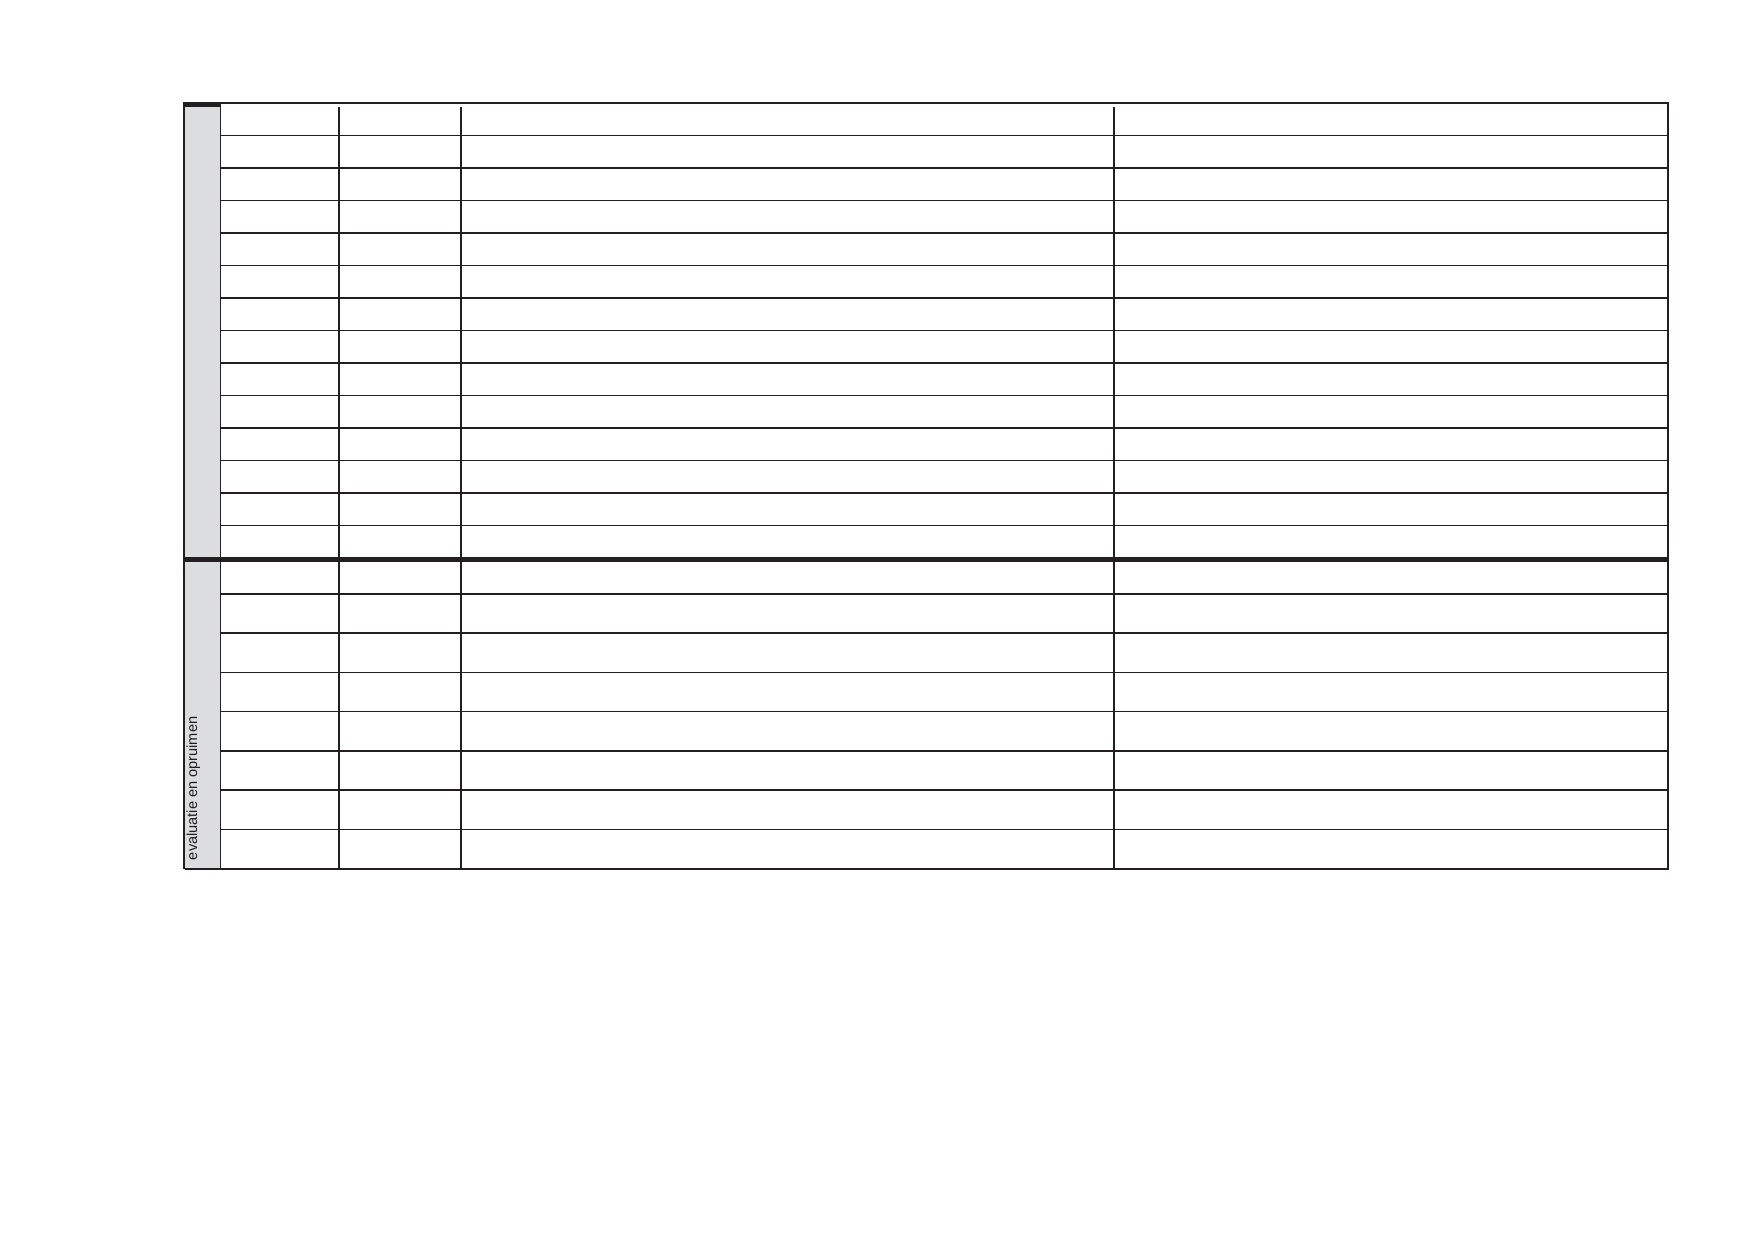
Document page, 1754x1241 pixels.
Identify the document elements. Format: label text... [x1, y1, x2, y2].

table_cell [462, 169, 1113, 200]
table_cell [221, 429, 338, 460]
table_cell [340, 673, 460, 711]
table_cell [221, 461, 338, 492]
table_cell [462, 595, 1113, 632]
table_cell [462, 634, 1113, 672]
table_cell [340, 364, 460, 395]
table_cell [1115, 299, 1667, 330]
table_cell [1115, 201, 1667, 232]
table_cell [462, 791, 1113, 829]
table_cell [221, 299, 338, 330]
table_cell [340, 396, 460, 427]
table_cell [340, 712, 460, 750]
table_cell [340, 791, 460, 829]
table_cell [221, 712, 338, 750]
table_cell [462, 331, 1113, 362]
table_cell [462, 562, 1113, 593]
table_cell [340, 169, 460, 200]
table_cell [462, 461, 1113, 492]
table_cell [1115, 461, 1667, 492]
table_cell [462, 712, 1113, 750]
table_cell [462, 136, 1113, 167]
table_cell [340, 830, 460, 868]
table_cell [462, 752, 1113, 789]
table_cell [1115, 234, 1667, 265]
table_cell [340, 562, 460, 593]
table_cell [340, 752, 460, 789]
table_cell [1114, 104, 1667, 135]
table_cell [221, 396, 338, 427]
table_cell [1115, 169, 1667, 200]
table_cell [462, 234, 1113, 265]
table_cell [221, 634, 338, 672]
table_cell [340, 266, 460, 297]
table_cell [339, 104, 461, 135]
table_cell [221, 752, 338, 789]
table_cell [1115, 494, 1667, 525]
table_cell [1115, 526, 1667, 557]
table_cell [1115, 712, 1667, 750]
table_cell [221, 201, 338, 232]
table_cell [462, 364, 1113, 395]
table_cell [462, 673, 1113, 711]
table_cell [340, 234, 460, 265]
table_cell [221, 331, 338, 362]
table_cell [462, 494, 1113, 525]
table_cell [1115, 136, 1667, 167]
table_cell [1115, 791, 1667, 829]
table_cell [1115, 266, 1667, 297]
table_cell [1115, 364, 1667, 395]
table_cell [221, 562, 338, 593]
table_cell [1115, 396, 1667, 427]
table_cell [340, 494, 460, 525]
table_cell [340, 634, 460, 672]
table_cell [340, 461, 460, 492]
table_cell [340, 526, 460, 557]
table_cell [221, 494, 338, 525]
table_cell [221, 364, 338, 395]
table_cell [221, 526, 338, 557]
table_cell [462, 299, 1113, 330]
table_cell [462, 429, 1113, 460]
table_cell [462, 396, 1113, 427]
table_cell [1115, 752, 1667, 789]
table_cell [1115, 331, 1667, 362]
table_cell [1115, 634, 1667, 672]
table_cell evaluatie en opruimen [185, 562, 220, 868]
table_cell [340, 595, 460, 632]
table_cell [462, 201, 1113, 232]
table_cell [462, 526, 1113, 557]
table_cell [340, 299, 460, 330]
table_cell [340, 429, 460, 460]
table_cell [221, 830, 338, 868]
table_cell [1115, 673, 1667, 711]
table_cell [221, 791, 338, 829]
table_cell [1115, 595, 1667, 632]
table_cell [461, 104, 1114, 135]
table_cell [221, 595, 338, 632]
table_cell [221, 169, 338, 200]
table_cell [221, 104, 339, 135]
table_cell [1115, 830, 1667, 868]
table_cell [340, 136, 460, 167]
table_cell [221, 673, 338, 711]
table_cell [462, 266, 1113, 297]
table_cell [340, 201, 460, 232]
table_cell [462, 830, 1113, 868]
table_cell [340, 331, 460, 362]
table_cell [1115, 429, 1667, 460]
table_cell [221, 136, 338, 167]
table_cell [221, 234, 338, 265]
table_cell [221, 266, 338, 297]
table_cell [1115, 562, 1667, 593]
